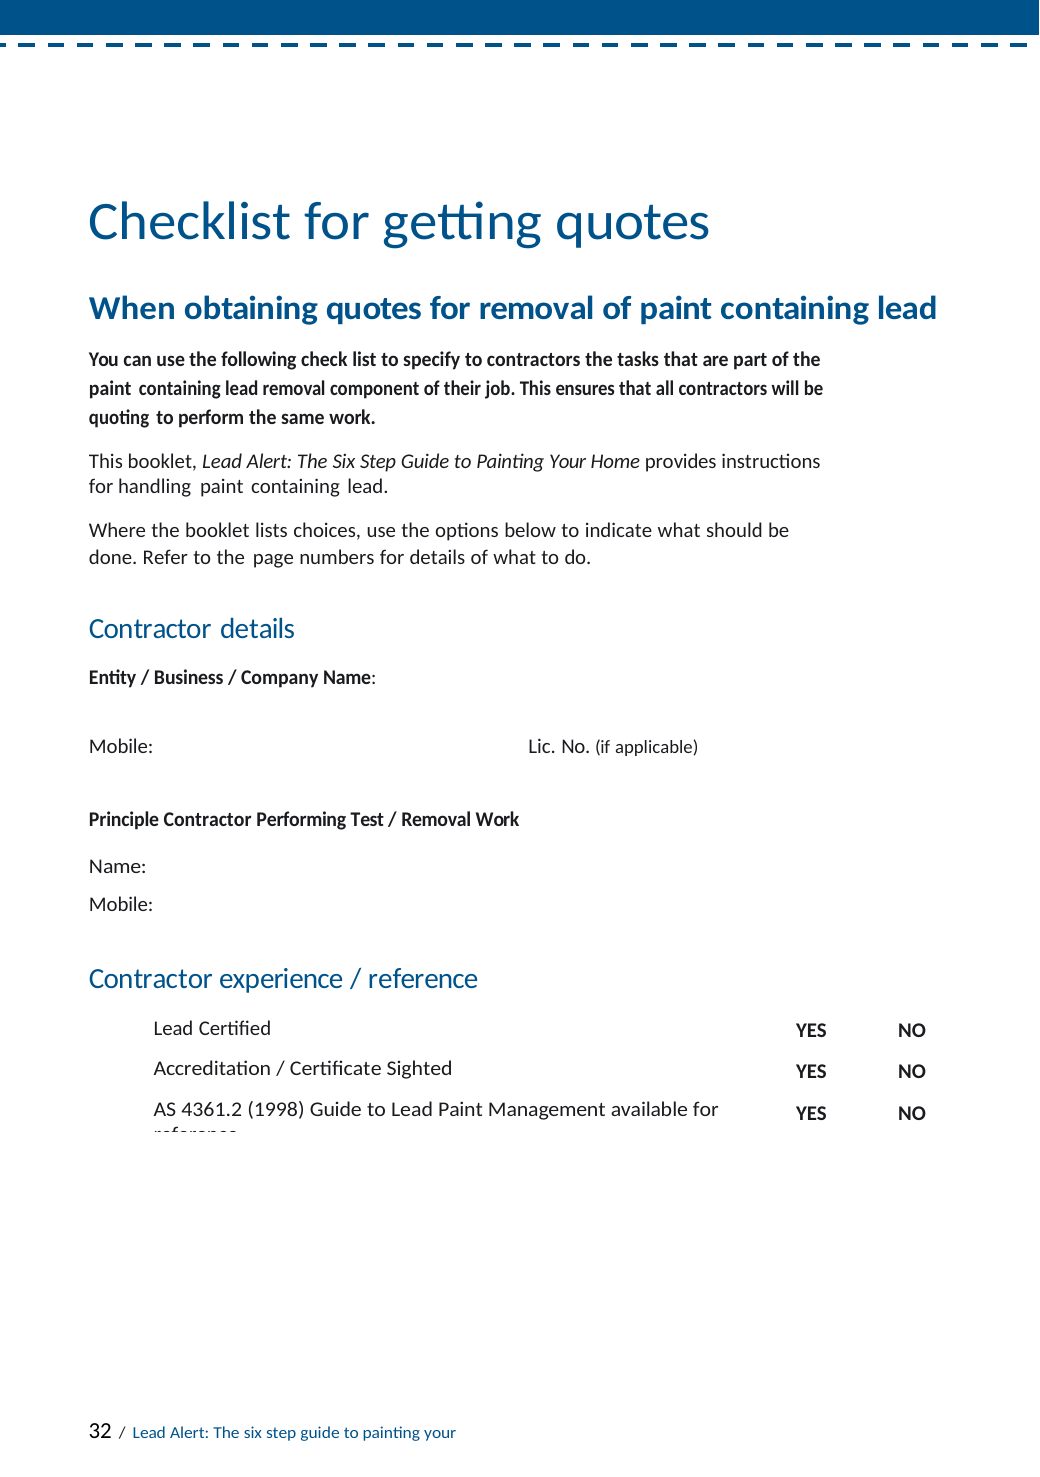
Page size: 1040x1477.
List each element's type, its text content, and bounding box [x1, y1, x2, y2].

table_cell NO [898, 1093, 1007, 1131]
subtitle Principle Contractor Performing Test / Removal Work [89, 806, 964, 832]
text Where the booklet lists choices, use the options below to indicate what should be done. Refer to the page numbers for details of what to do. [89, 517, 836, 569]
table_header NO [898, 1014, 1007, 1052]
subtitle Checklist for getting quotes [89, 186, 964, 253]
table_cell Accreditation / Certificate Sighted [153, 1052, 796, 1093]
subtitle Contractor details [89, 610, 964, 646]
text This booklet, Lead Alert: The Six Step Guide to Painting Your Home provides instructions for handling paint containing lead. [89, 448, 831, 499]
table_cell NO [898, 1052, 1007, 1093]
table_header Lead Certified [153, 1014, 796, 1052]
table_cell AS 4361.2 (1998) Guide to Lead Paint Management available for reference [153, 1093, 796, 1131]
text Mobile: Lic. No. (if applicable) [89, 733, 964, 758]
subtitle Contractor experience / reference [89, 960, 964, 995]
table_header YES [796, 1014, 898, 1052]
text Name: Mobile: [89, 853, 162, 917]
table_cell YES [796, 1093, 898, 1131]
subtitle Entity / Business / Company Name: [89, 664, 964, 690]
table_cell YES [796, 1052, 898, 1093]
subtitle You can use the following check list to specify to contractors the tasks that are part of the paint containing lead removal component of their job. This ensures that all contractors will be quoting to perform the same work. [89, 346, 831, 430]
subtitle When obtaining quotes for removal of paint containing lead [89, 287, 964, 328]
